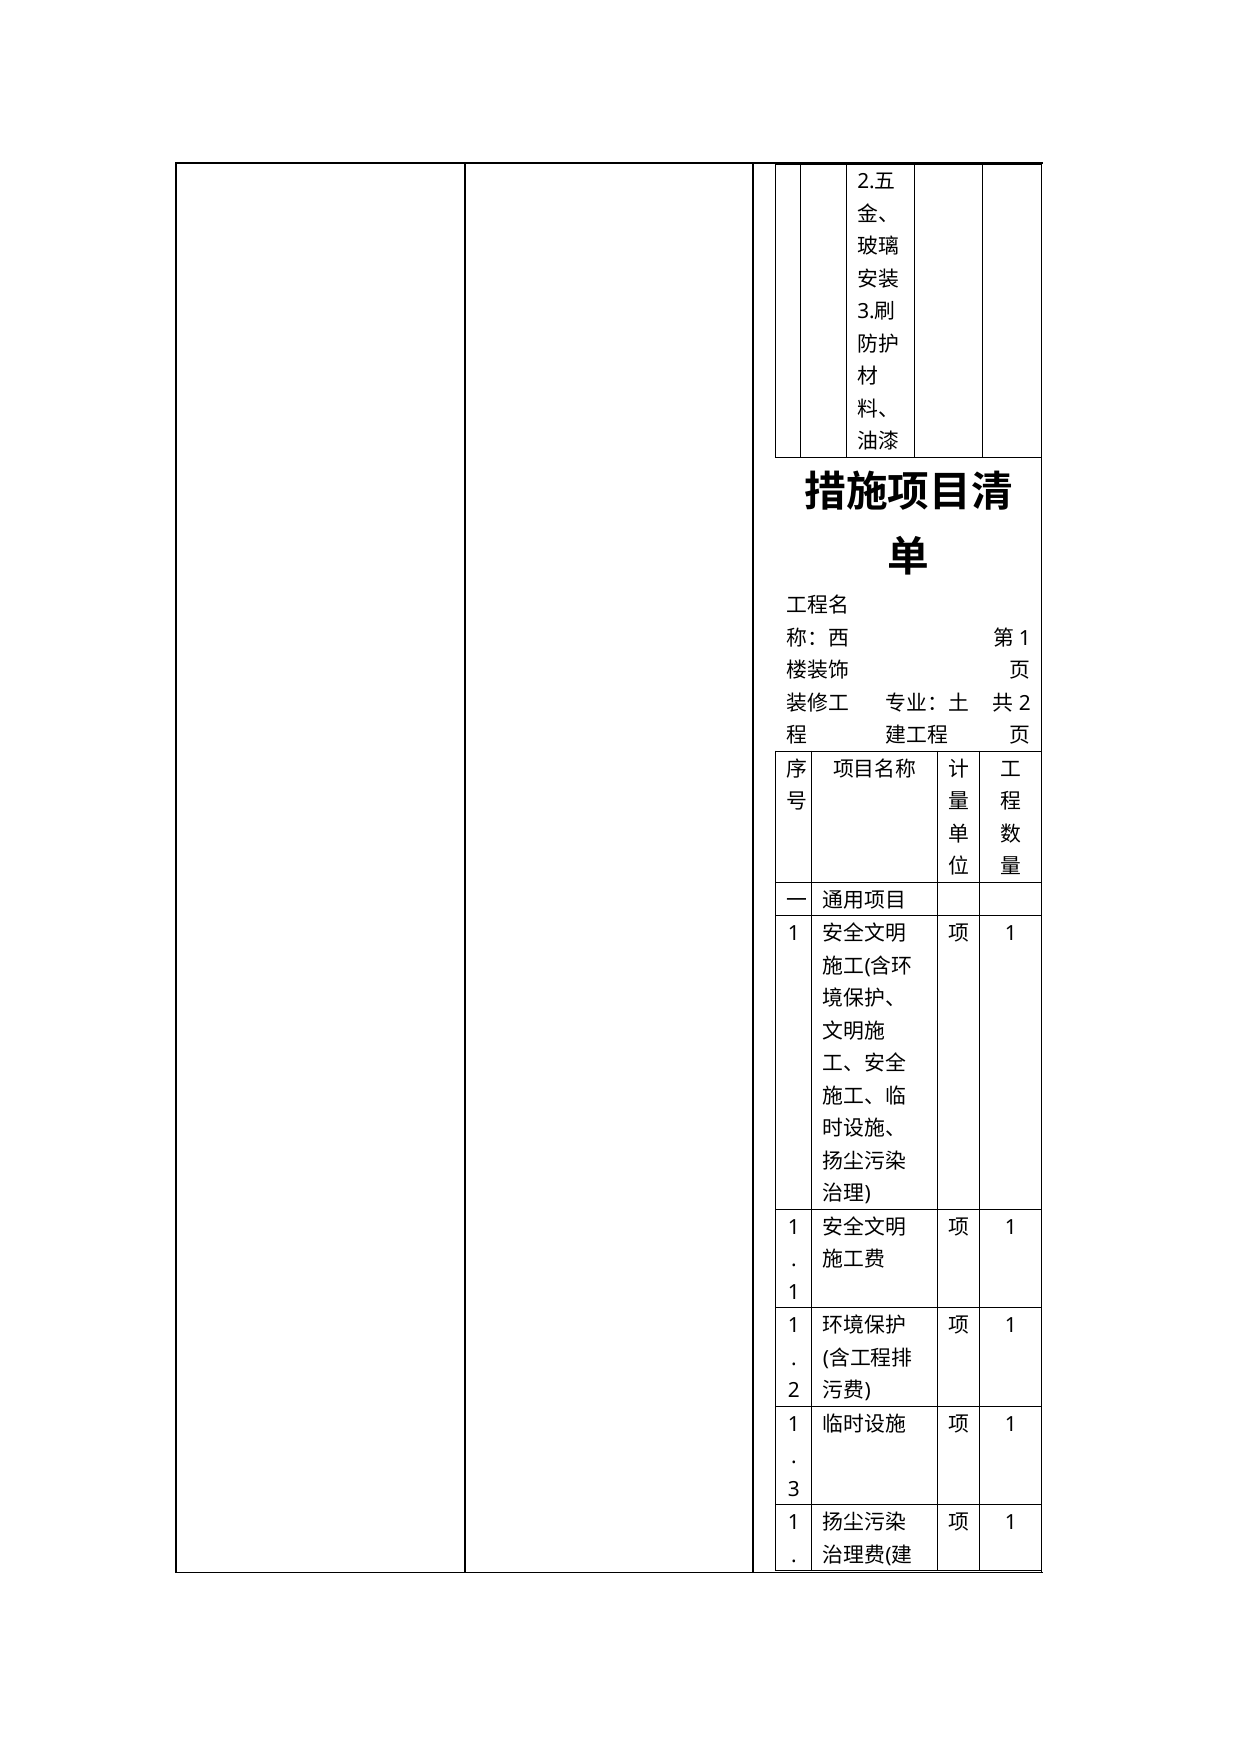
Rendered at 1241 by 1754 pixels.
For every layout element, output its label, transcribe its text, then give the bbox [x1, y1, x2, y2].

table_cell [177, 164, 464, 1571]
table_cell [754, 164, 775, 1571]
table_cell 1 [466, 164, 752, 1571]
